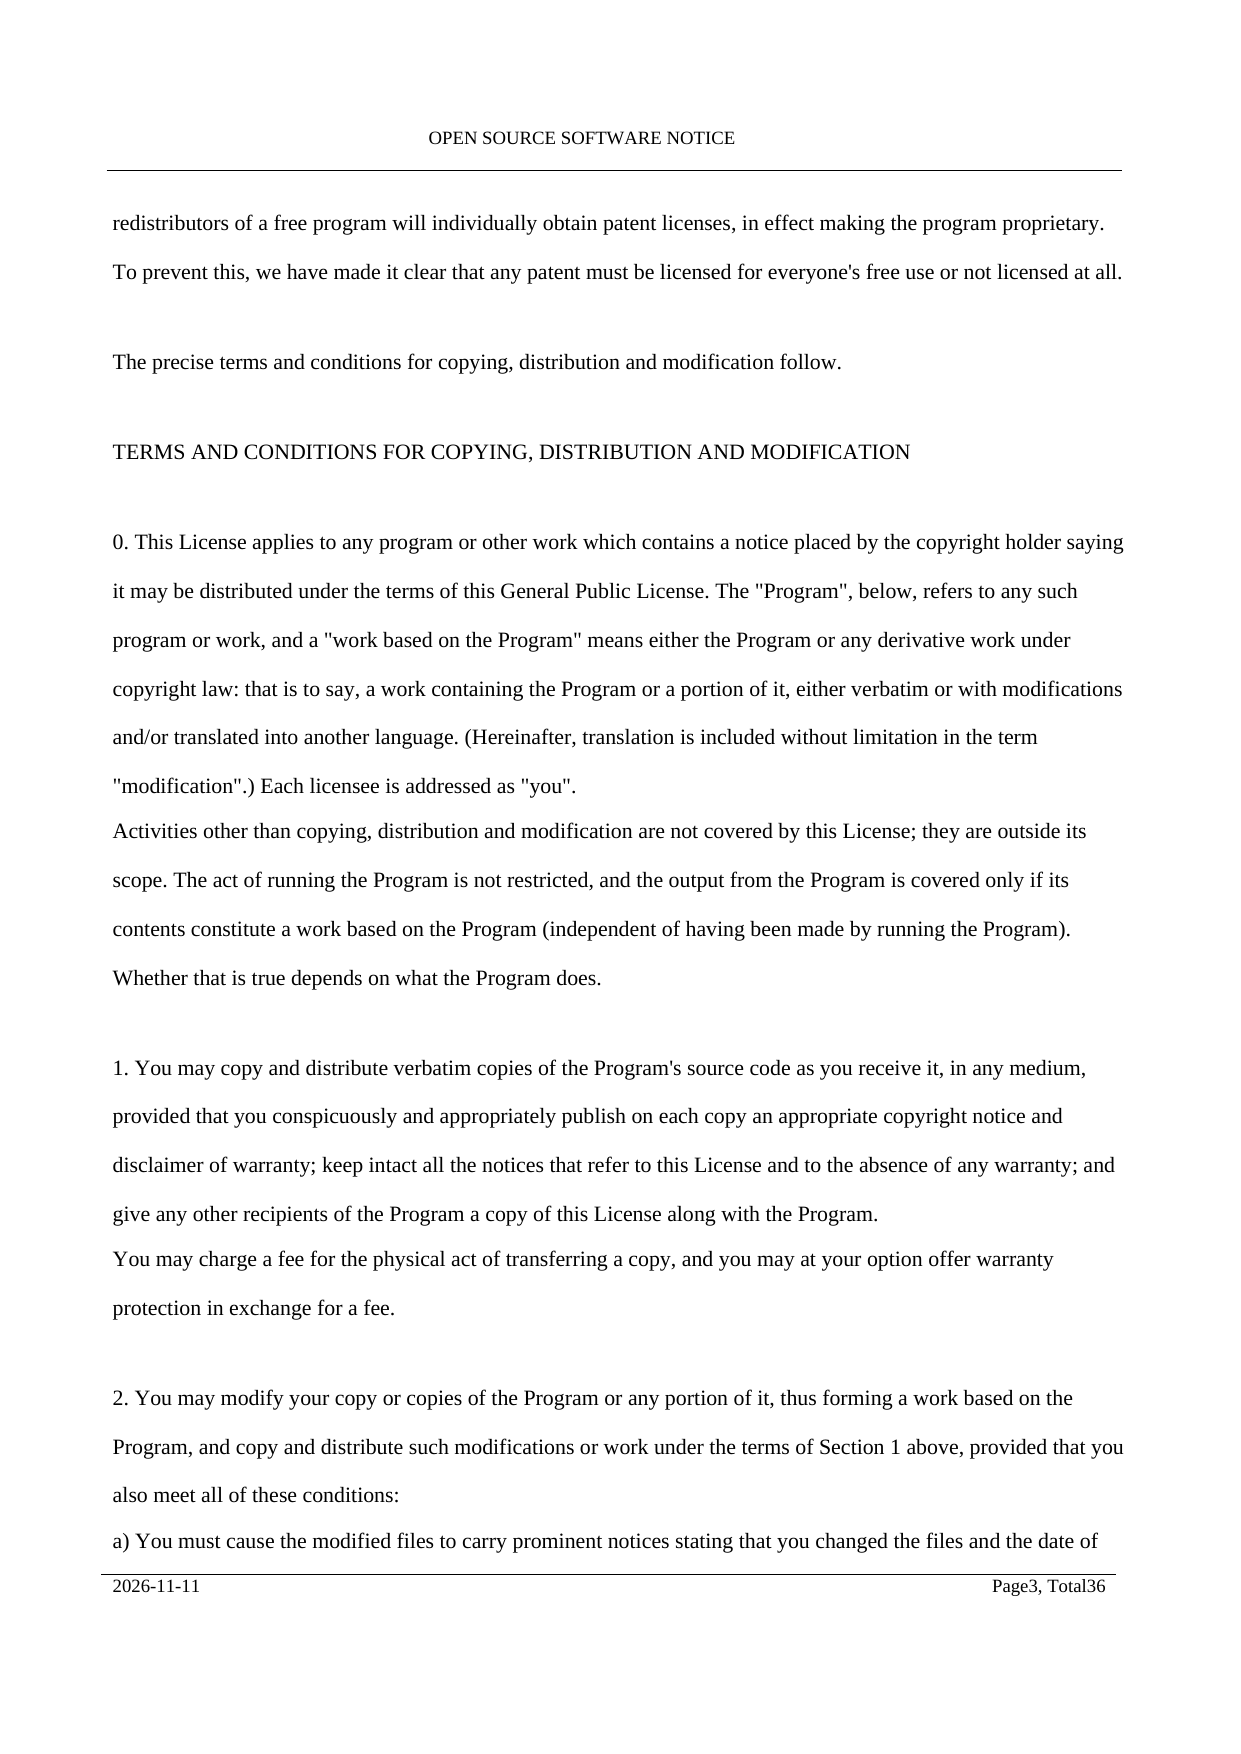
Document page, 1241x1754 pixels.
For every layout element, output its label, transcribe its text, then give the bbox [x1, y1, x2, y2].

text TERMS AND CONDITIONS FOR COPYING, DISTRIBUTION AND MODIFICATION [112, 436, 1128, 468]
text 1. You may copy and distribute verbatim copies of the Program's source code as you receive it, in any medium, provided that you conspicuously and appropriately publish on each copy an appropriate copyright notice and disclaimer of warranty; keep intact all the notices that refer to this License and to the absence of any warranty; and give any other recipients of the Program a copy of this License along with the Program. [112, 1051, 1128, 1230]
text 0. This License applies to any program or other work which contains a notice placed by the copyright holder saying it may be distributed under the terms of this General Public License. The "Program", below, refers to any such program or work, and a "work based on the Program" means either the Program or any derivative work under copyright law: that is to say, a work containing the Program or a portion of it, either verbatim or with modifications and/or translated into another language. (Hereinafter, translation is included without limitation in the term "modification".) Each licensee is addressed as "you". [112, 526, 1128, 802]
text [112, 1524, 1128, 1556]
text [112, 206, 1128, 288]
text The precise terms and conditions for copying, distribution and modification follow. [112, 345, 1128, 378]
text You may charge a fee for the physical act of transferring a copy, and you may at your option offer warranty protection in exchange for a fee. [112, 1242, 1128, 1324]
text 2. You may modify your copy or copies of the Program or any portion of it, thus forming a work based on the Program, and copy and distribute such modifications or work under the terms of Section 1 above, provided that you also meet all of these conditions: [112, 1381, 1128, 1511]
text Activities other than copying, distribution and modification are not covered by this License; they are outside its scope. The act of running the Program is not restricted, and the output from the Program is covered only if its contents constitute a work based on the Program (independent of having been made by running the Program). Whether that is true depends on what the Program does. [112, 814, 1128, 993]
